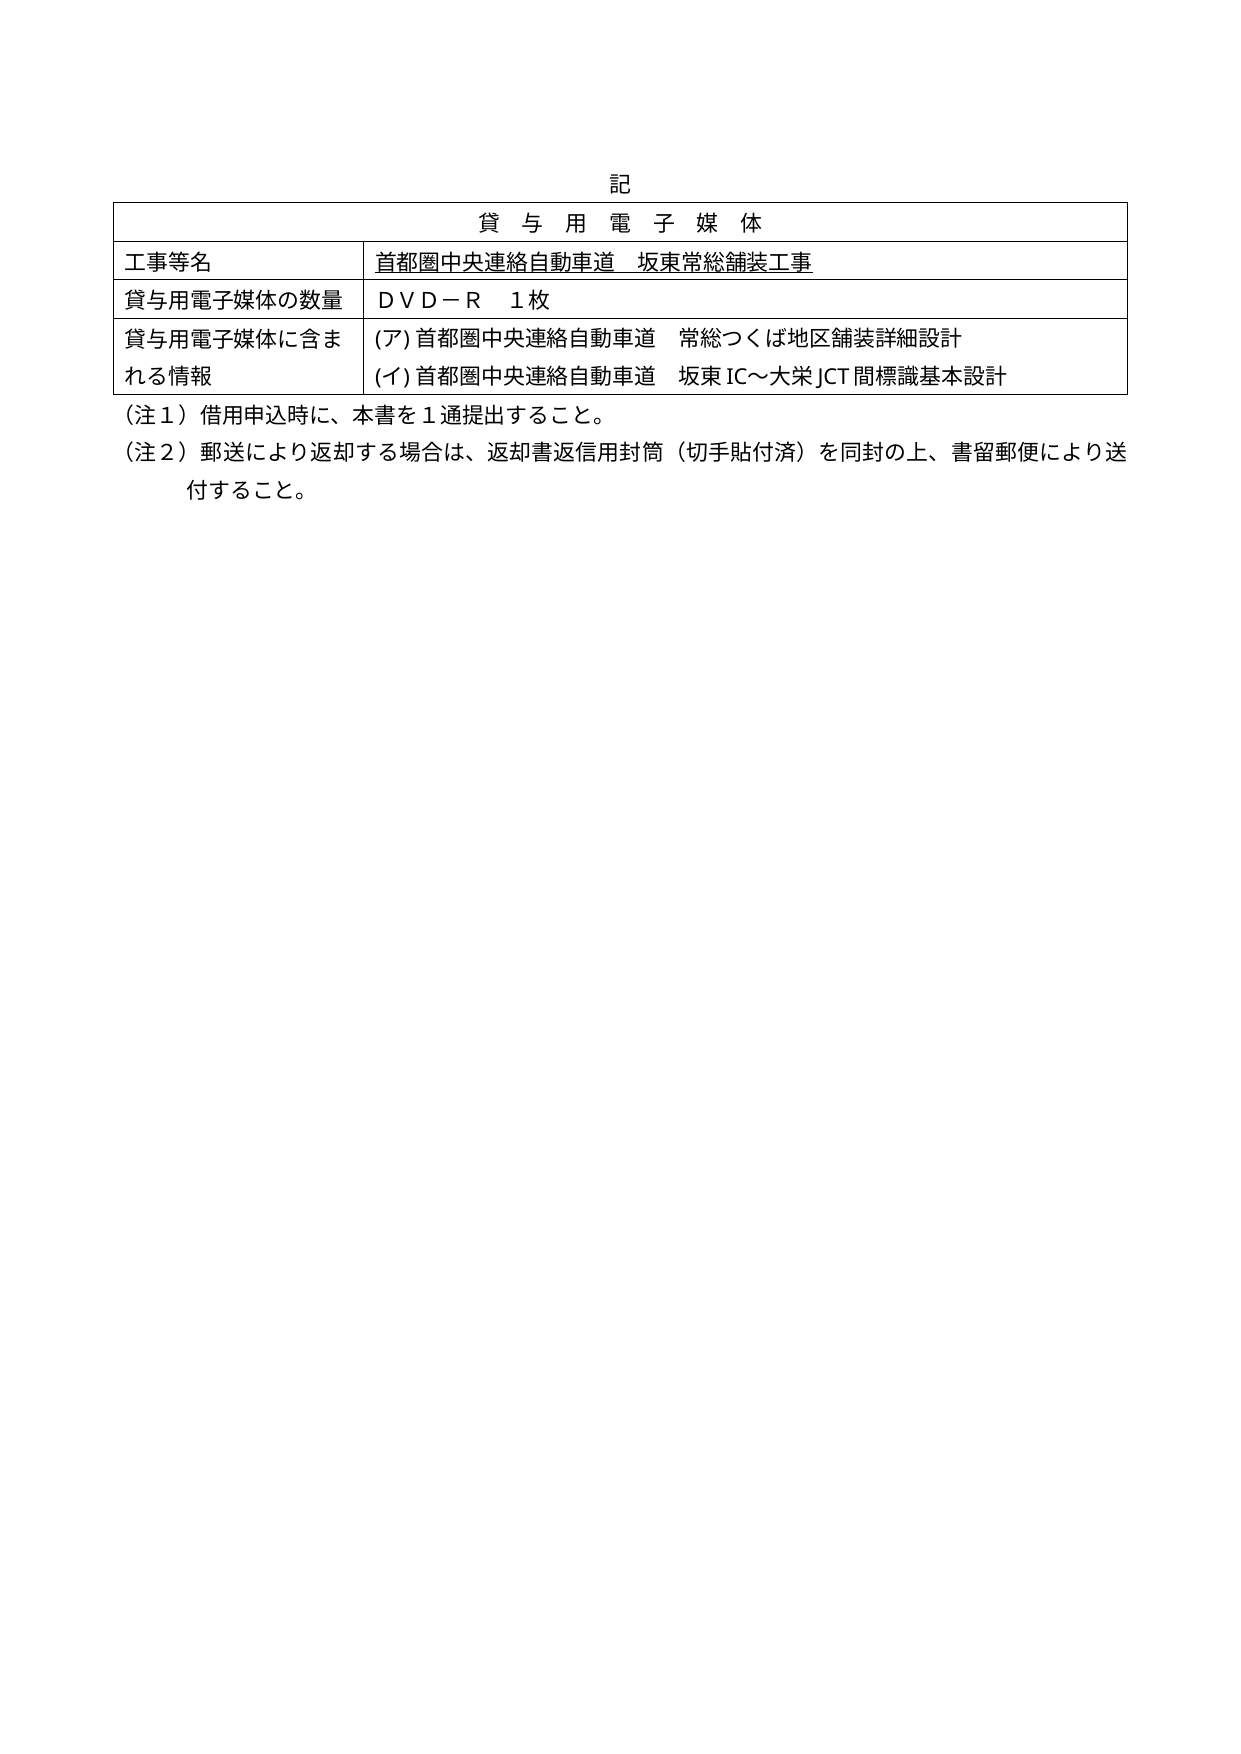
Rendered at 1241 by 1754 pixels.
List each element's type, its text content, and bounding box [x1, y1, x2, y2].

table_cell 貸与用電子媒体に含まれる情報 [114, 319, 363, 394]
text （注１）借用申込時に、本書を１通提出すること。 [112, 395, 1128, 432]
text （注２）郵送により返却する場合は、返却書返信用封筒（切手貼付済）を同封の上、書留郵便により送付すること。 [112, 432, 1128, 507]
table_cell 首都圏中央連絡自動車道 坂東常総舗装工事 [364, 242, 1127, 279]
table_cell (ア) 首都圏中央連絡自動車道 常総つくば地区舗装詳細設計 (イ) 首都圏中央連絡自動車道 坂東IC～大栄JCT間標識基本設計 [364, 319, 1127, 394]
table_header 貸 与 用 電 子 媒 体 [114, 203, 1127, 241]
text 記 [112, 164, 1128, 202]
table_cell 貸与用電子媒体の数量 [114, 280, 363, 318]
table_cell 工事等名 [114, 242, 363, 279]
table_cell ＤＶＤ－Ｒ １枚 [364, 280, 1127, 318]
